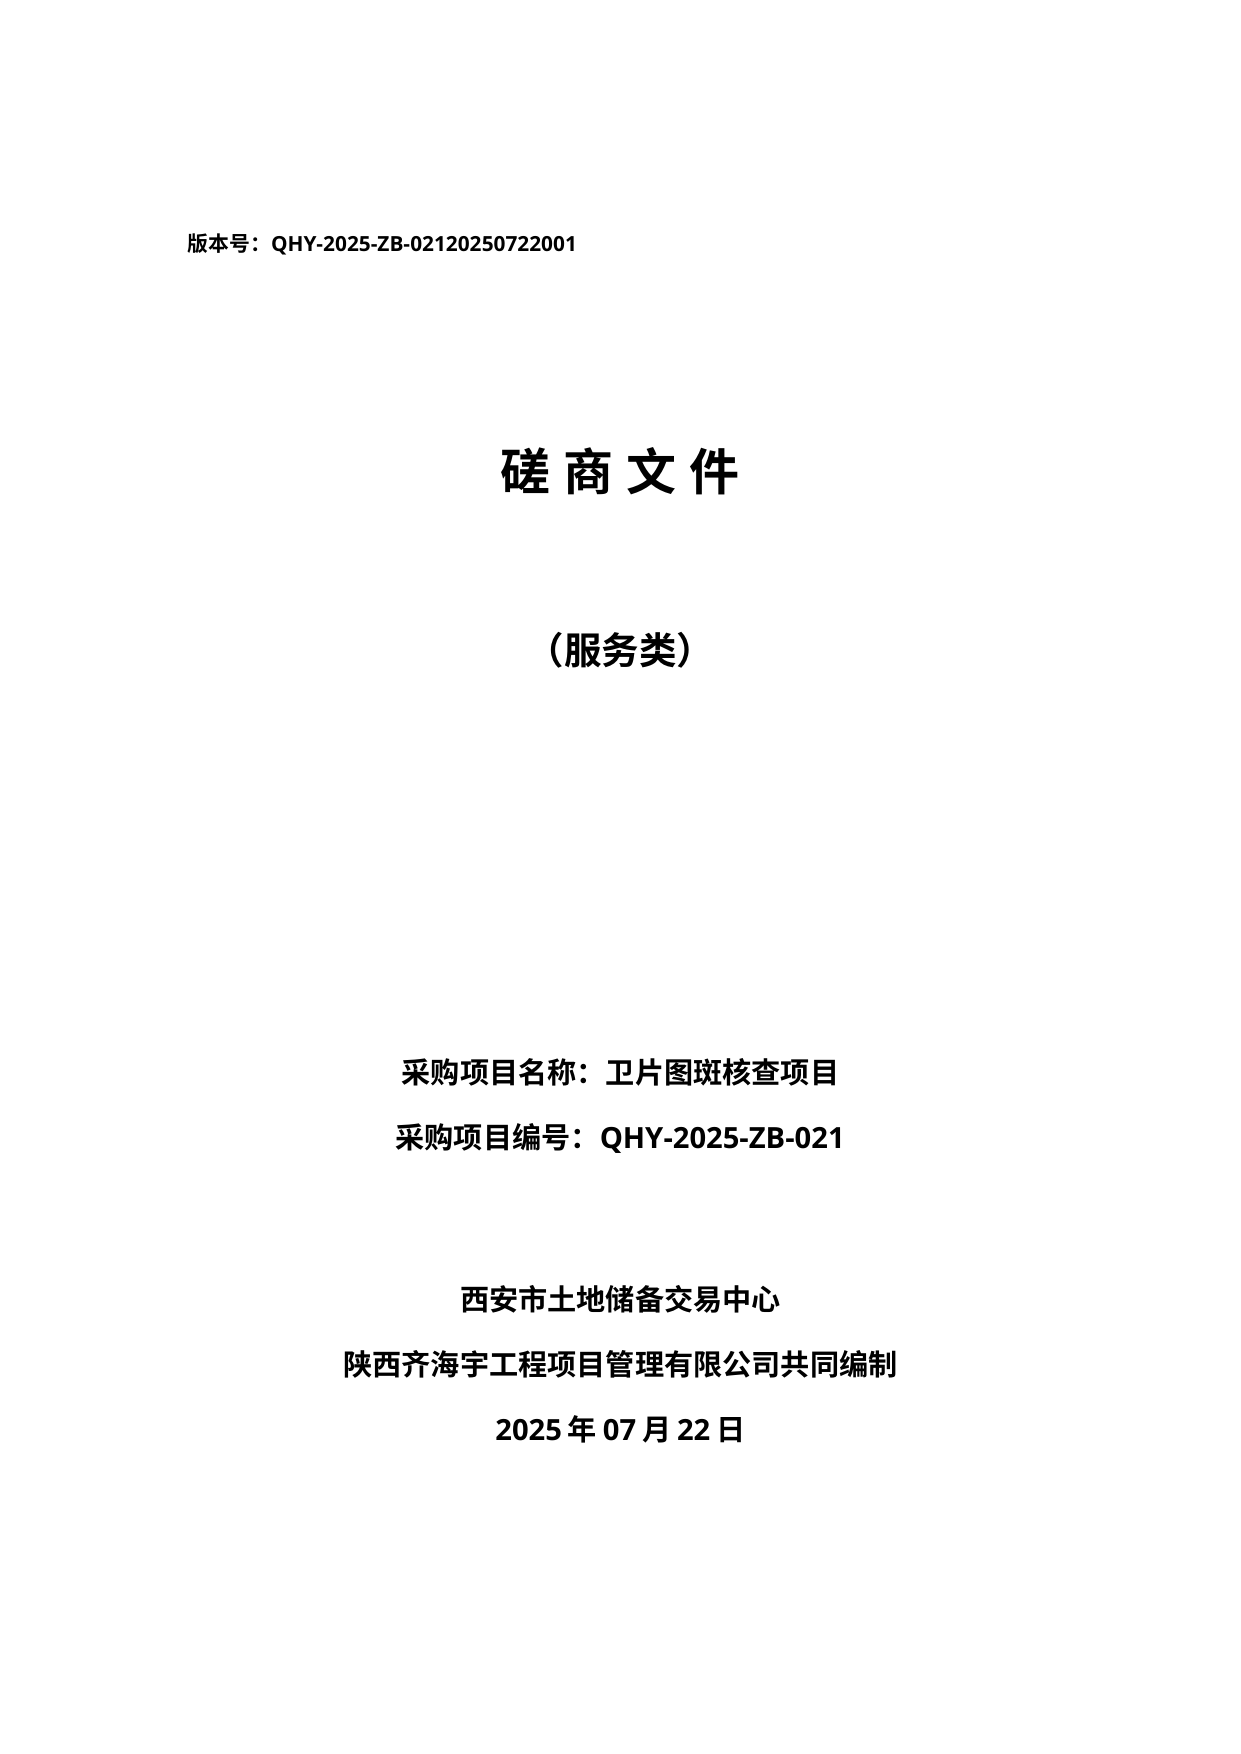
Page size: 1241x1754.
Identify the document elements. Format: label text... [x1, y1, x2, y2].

text 西安市土地储备交易中心 [187, 1267, 1053, 1332]
text 版本号：QHY-2025-ZB-02120250722001 [187, 227, 1053, 422]
text （服务类） [187, 617, 1053, 1039]
text 采购项目名称：卫片图斑核查项目 [187, 1039, 1053, 1104]
text 陕西齐海宇工程项目管理有限公司共同编制 [187, 1332, 1053, 1397]
text 2025年07月22日 [187, 1397, 1053, 1462]
text 磋 商 文 件 [187, 422, 1053, 617]
text 采购项目编号：QHY-2025-ZB-021 [187, 1104, 1053, 1267]
